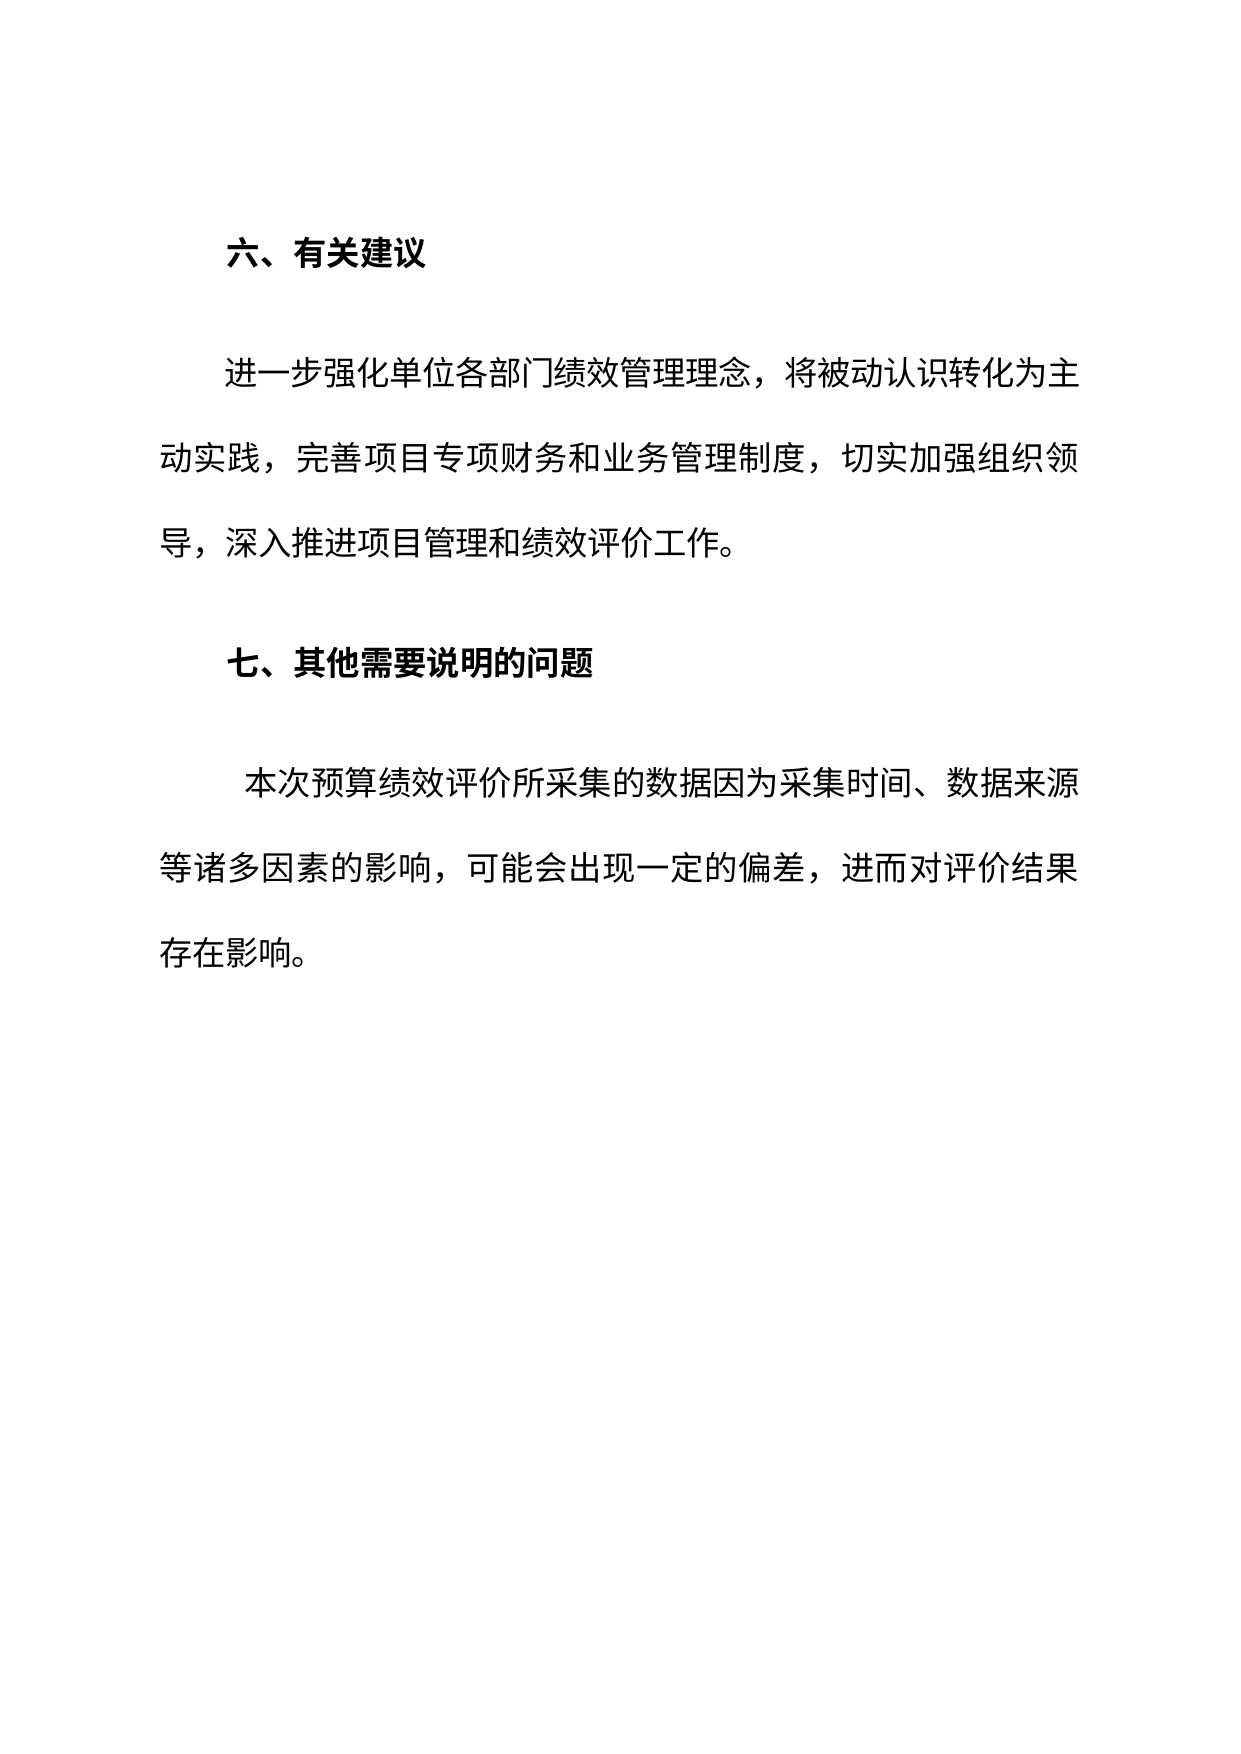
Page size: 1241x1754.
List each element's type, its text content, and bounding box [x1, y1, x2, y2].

text 本次预算绩效评价所采集的数据因为采集时间、数据来源等诸多因素的影响，可能会出现一定的偏差，进而对评价结果存在影响。 [159, 738, 1081, 993]
text 进一步强化单位各部门绩效管理理念，将被动认识转化为主动实践，完善项目专项财务和业务管理制度，切实加强组织领导，深入推进项目管理和绩效评价工作。 [159, 328, 1081, 583]
subtitle 七、其他需要说明的问题 [159, 618, 1081, 703]
subtitle 六、有关建议 [159, 209, 1081, 294]
